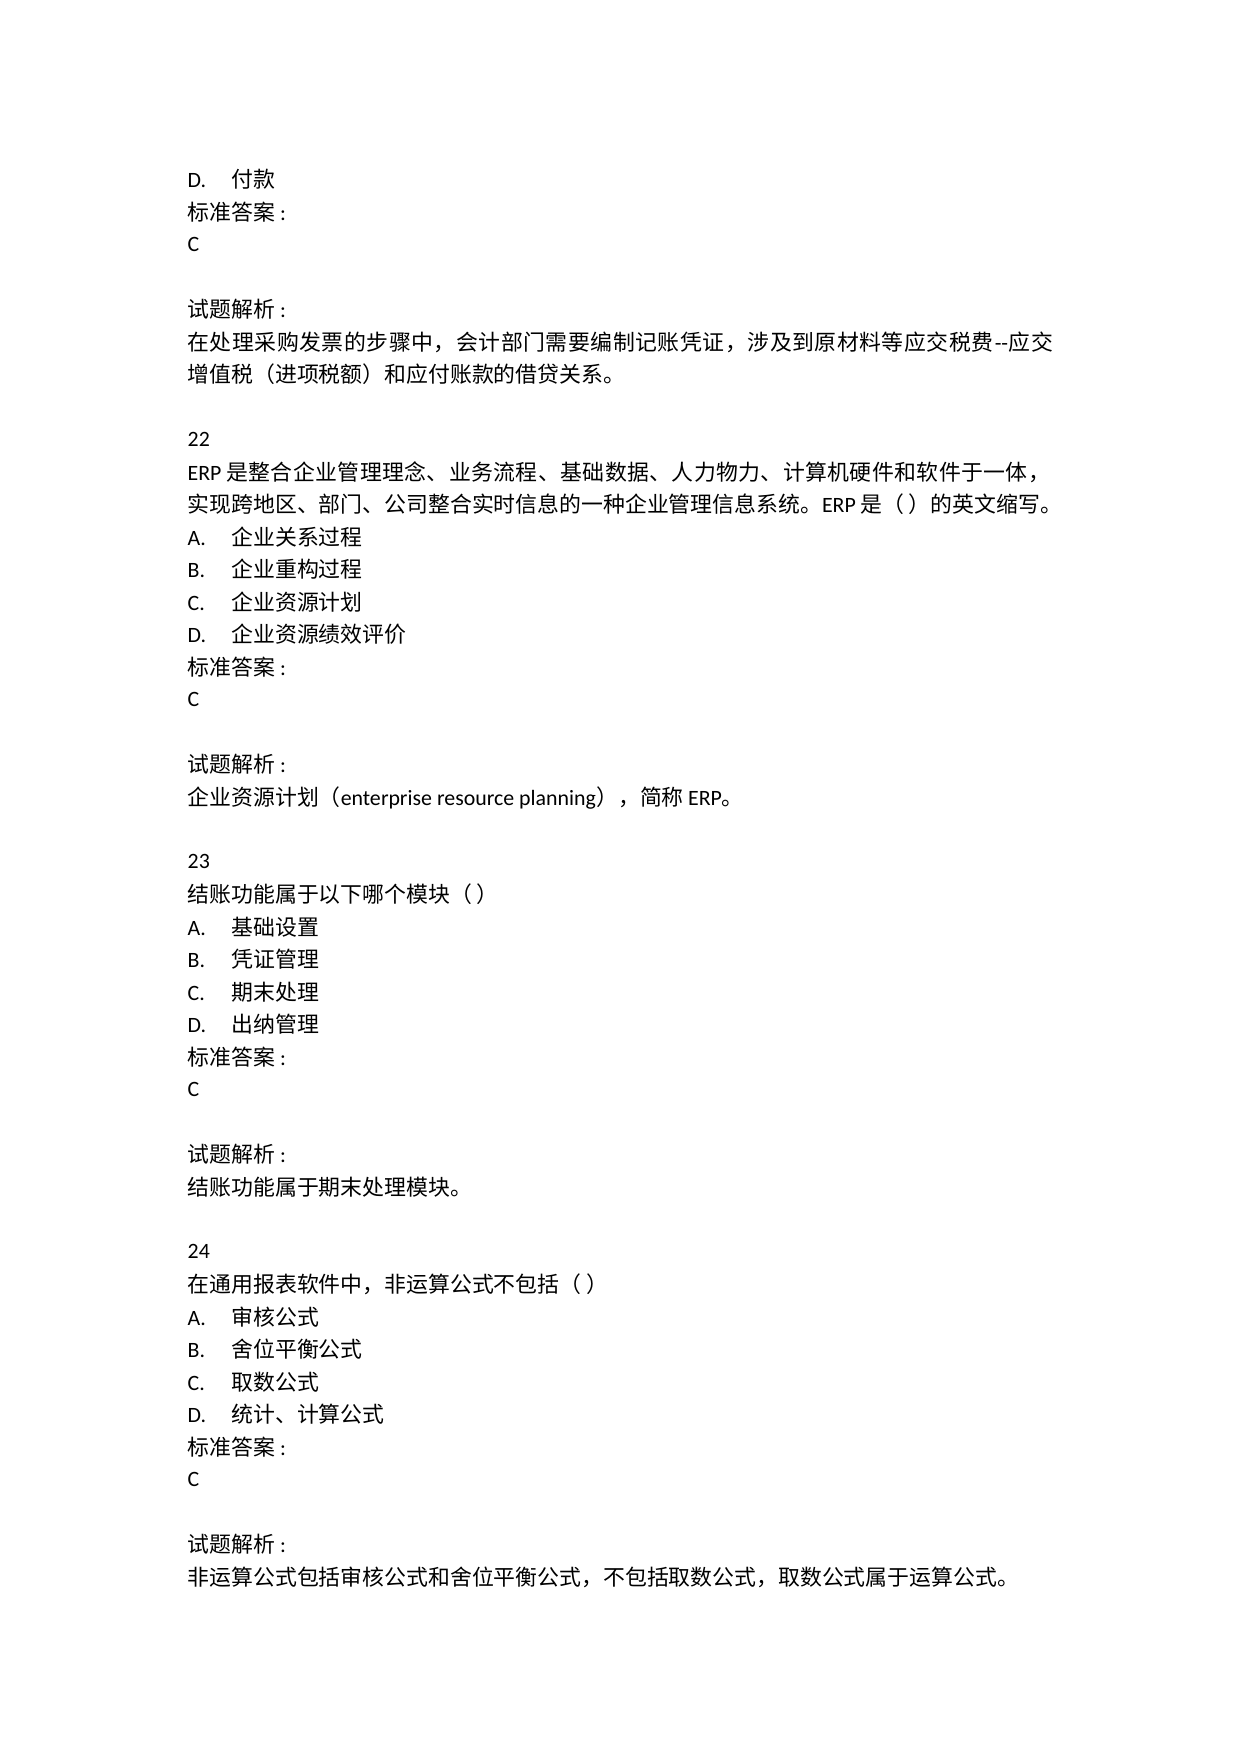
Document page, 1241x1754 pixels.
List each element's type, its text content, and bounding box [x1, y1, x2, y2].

text D. 企业资源绩效评价 [187, 617, 1053, 649]
text B. 舍位平衡公式 [187, 1332, 1053, 1364]
text C. 期末处理 [187, 974, 1053, 1007]
text 试题解析 : [187, 1527, 1053, 1559]
text 标准答案 : [187, 194, 1053, 227]
text 标准答案 : [187, 649, 1053, 682]
text C [187, 1072, 1053, 1104]
text A. 企业关系过程 [187, 519, 1053, 552]
text D. 统计、计算公式 [187, 1397, 1053, 1429]
text C [187, 682, 1053, 714]
text 在通用报表软件中，非运算公式不包括（ ） [187, 1267, 1053, 1299]
text 23 [187, 844, 1053, 877]
text D. 付款 [187, 162, 1053, 194]
text 试题解析 : [187, 292, 1053, 324]
text C [187, 227, 1053, 259]
text 非运算公式包括审核公式和舍位平衡公式，不包括取数公式，取数公式属于运算公式。 [187, 1559, 1053, 1592]
text B. 企业重构过程 [187, 552, 1053, 584]
text B. 凭证管理 [187, 942, 1053, 974]
text C. 企业资源计划 [187, 584, 1053, 617]
text 试题解析 : [187, 1137, 1053, 1169]
text A. 基础设置 [187, 909, 1053, 942]
text 24 [187, 1234, 1053, 1267]
text D. 出纳管理 [187, 1007, 1053, 1039]
text A. 审核公式 [187, 1299, 1053, 1332]
text 试题解析 : [187, 747, 1053, 779]
text 企业资源计划（enterprise resource planning），简称ERP。 [187, 779, 1053, 812]
text ERP是整合企业管理理念、业务流程、基础数据、人力物力、计算机硬件和软件于一体，实现跨地区、部门、公司整合实时信息的一种企业管理信息系统。ERP是（ ）的英文缩写。 [187, 454, 1053, 519]
text 结账功能属于期末处理模块。 [187, 1169, 1053, 1202]
text 结账功能属于以下哪个模块（ ） [187, 877, 1053, 909]
text 标准答案 : [187, 1429, 1053, 1462]
text C [187, 1462, 1053, 1494]
text 标准答案 : [187, 1039, 1053, 1072]
text C. 取数公式 [187, 1364, 1053, 1397]
text 在处理采购发票的步骤中，会计部门需要编制记账凭证，涉及到原材料等应交税费--应交增值税（进项税额）和应付账款的借贷关系。 [187, 324, 1053, 389]
text 22 [187, 422, 1053, 454]
